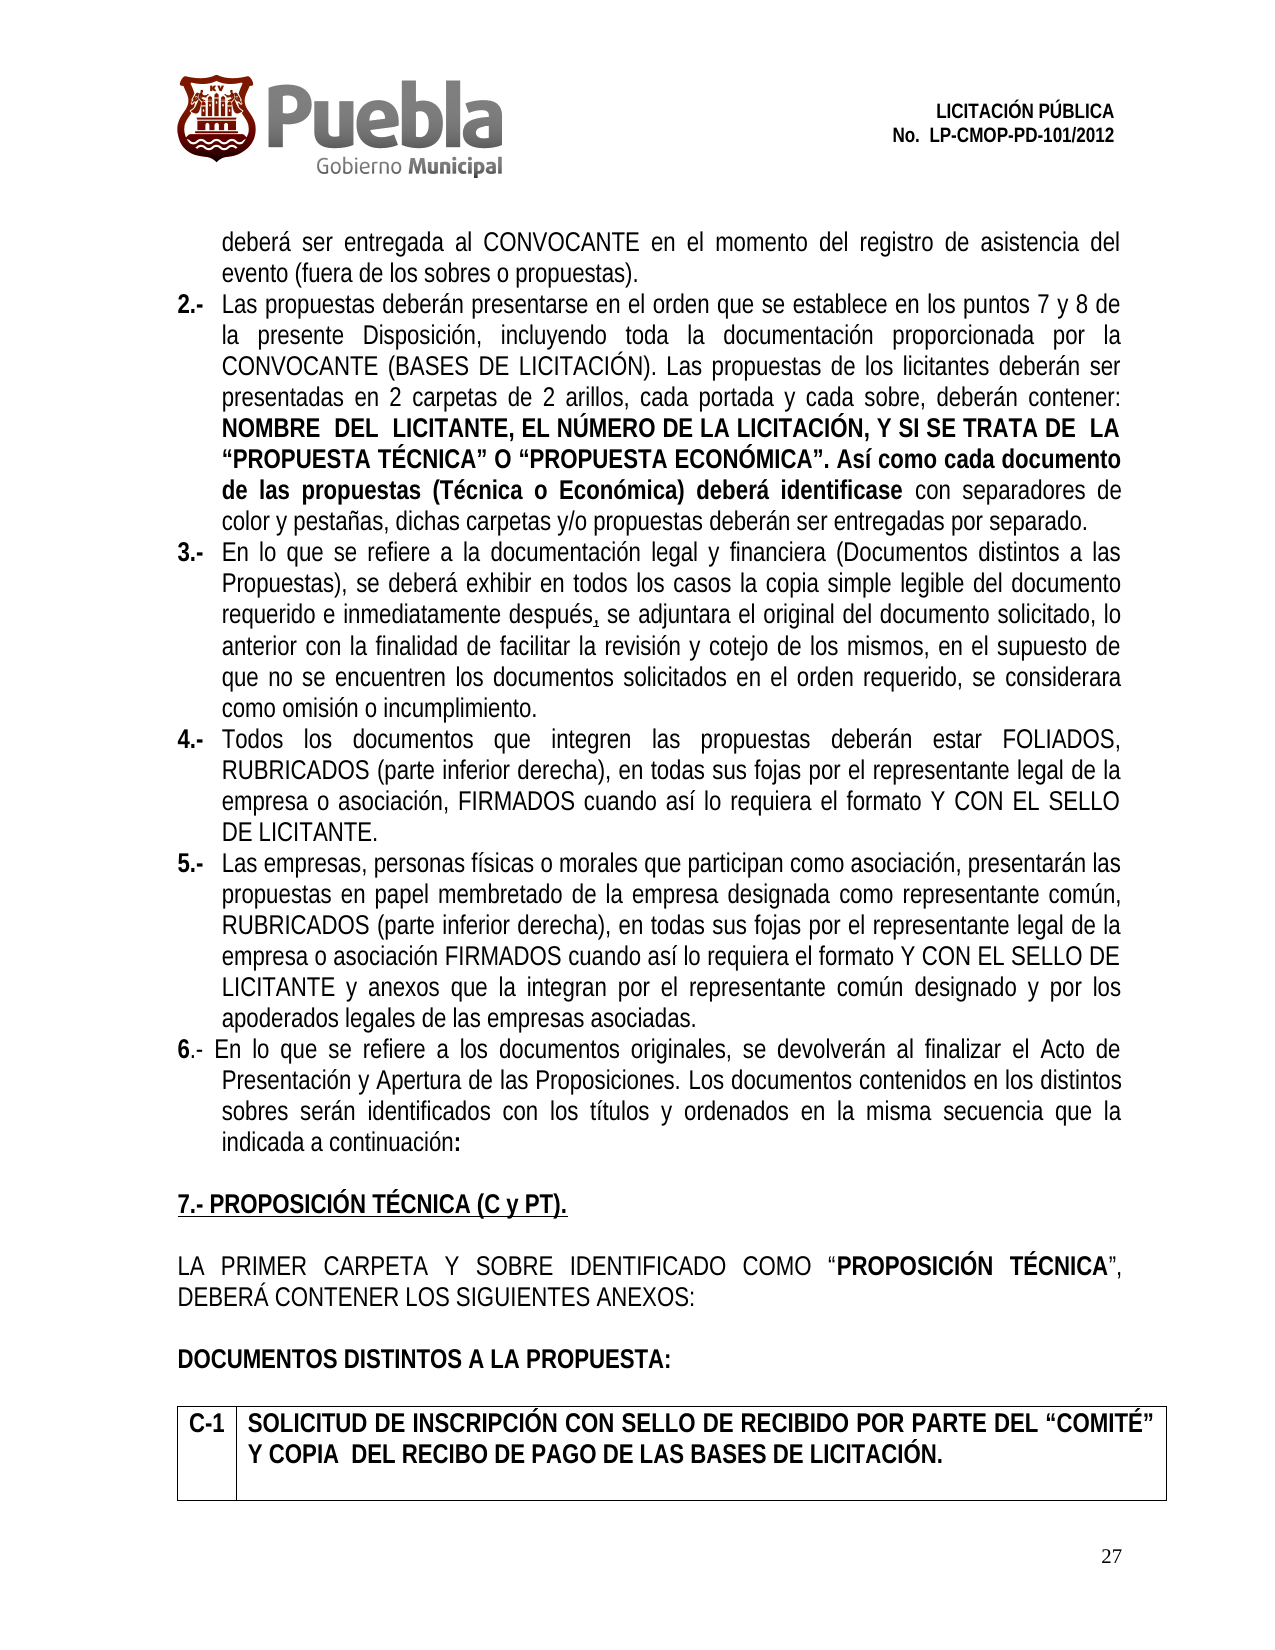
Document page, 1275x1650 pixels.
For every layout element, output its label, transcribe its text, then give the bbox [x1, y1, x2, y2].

text DOCUMENTOS DISTINTOS A LA PROPUESTA: [177, 1344, 1122, 1375]
text 3.- En lo que se refiere a la documentación legal y financiera (Documentos distintos a las Propuestas), se deberá exhibir en todos los casos la copia simple legible del documento requerido e inmediatamente después, se adjuntara el original del documento solicitado, lo anterior con la finalidad de facilitar la revisión y cotejo de los mismos, en el supuesto de que no se encuentren los documentos solicitados en el orden requerido, se considerara como omisión o incumplimiento. [177, 537, 1122, 723]
text 2.- Las propuestas deberán presentarse en el orden que se establece en los puntos 7 y 8 de la presente Disposición, incluyendo toda la documentación proporcionada por la CONVOCANTE (BASES DE LICITACIÓN). Las propuestas de los licitantes deberán ser presentadas en 2 carpetas de 2 arillos, cada portada y cada sobre, deberán contener: NOMBRE DEL LICITANTE, EL NÚMERO DE LA LICITACIÓN, Y SI SE TRATA DE LA “PROPUESTA TÉCNICA” O “PROPUESTA ECONÓMICA”. Así como cada documento de las propuestas (Técnica o Económica) deberá identificase con separadores de color y pestañas, dichas carpetas y/o propuestas deberán ser entregadas por separado. [177, 288, 1122, 537]
table_header SOLICITUD DE INSCRIPCIÓN CON SELLO DE RECIBIDO POR PARTE DEL “COMITÉ” Y COPIA DEL RECIBO DE PAGO DE LAS BASES DE LICITACIÓN. [237, 1407, 1166, 1500]
text 7.- PROPOSICIÓN TÉCNICA (C y PT). [133, 1188, 1122, 1219]
table_header C-1 [178, 1407, 236, 1500]
text LA PRIMER CARPETA Y SOBRE IDENTIFICADO COMO “PROPOSICIÓN TÉCNICA”, DEBERÁ CONTENER LOS SIGUIENTES ANEXOS: [177, 1251, 1122, 1313]
text 5.- Las empresas, personas físicas o morales que participan como asociación, presentarán las propuestas en papel membretado de la empresa designada como representante común, RUBRICADOS (parte inferior derecha), en todas sus fojas por el representante legal de la empresa o asociación FIRMADOS cuando así lo requiera el formato Y CON EL SELLO DE LICITANTE y anexos que la integran por el representante común designado y por los apoderados legales de las empresas asociadas. [177, 847, 1122, 1033]
picture [177, 75, 502, 178]
text 6.- En lo que se refiere a los documentos originales, se devolverán al finalizar el Acto de Presentación y Apertura de las Proposiciones. Los documentos contenidos en los distintos sobres serán identificados con los títulos y ordenados en la misma secuencia que la indicada a continuación: [177, 1033, 1122, 1157]
text 4.- Todos los documentos que integren las propuestas deberán estar FOLIADOS, RUBRICADOS (parte inferior derecha), en todas sus fojas por el representante legal de la empresa o asociación, FIRMADOS cuando así lo requiera el formato Y CON EL SELLO DE LICITANTE. [177, 723, 1122, 847]
